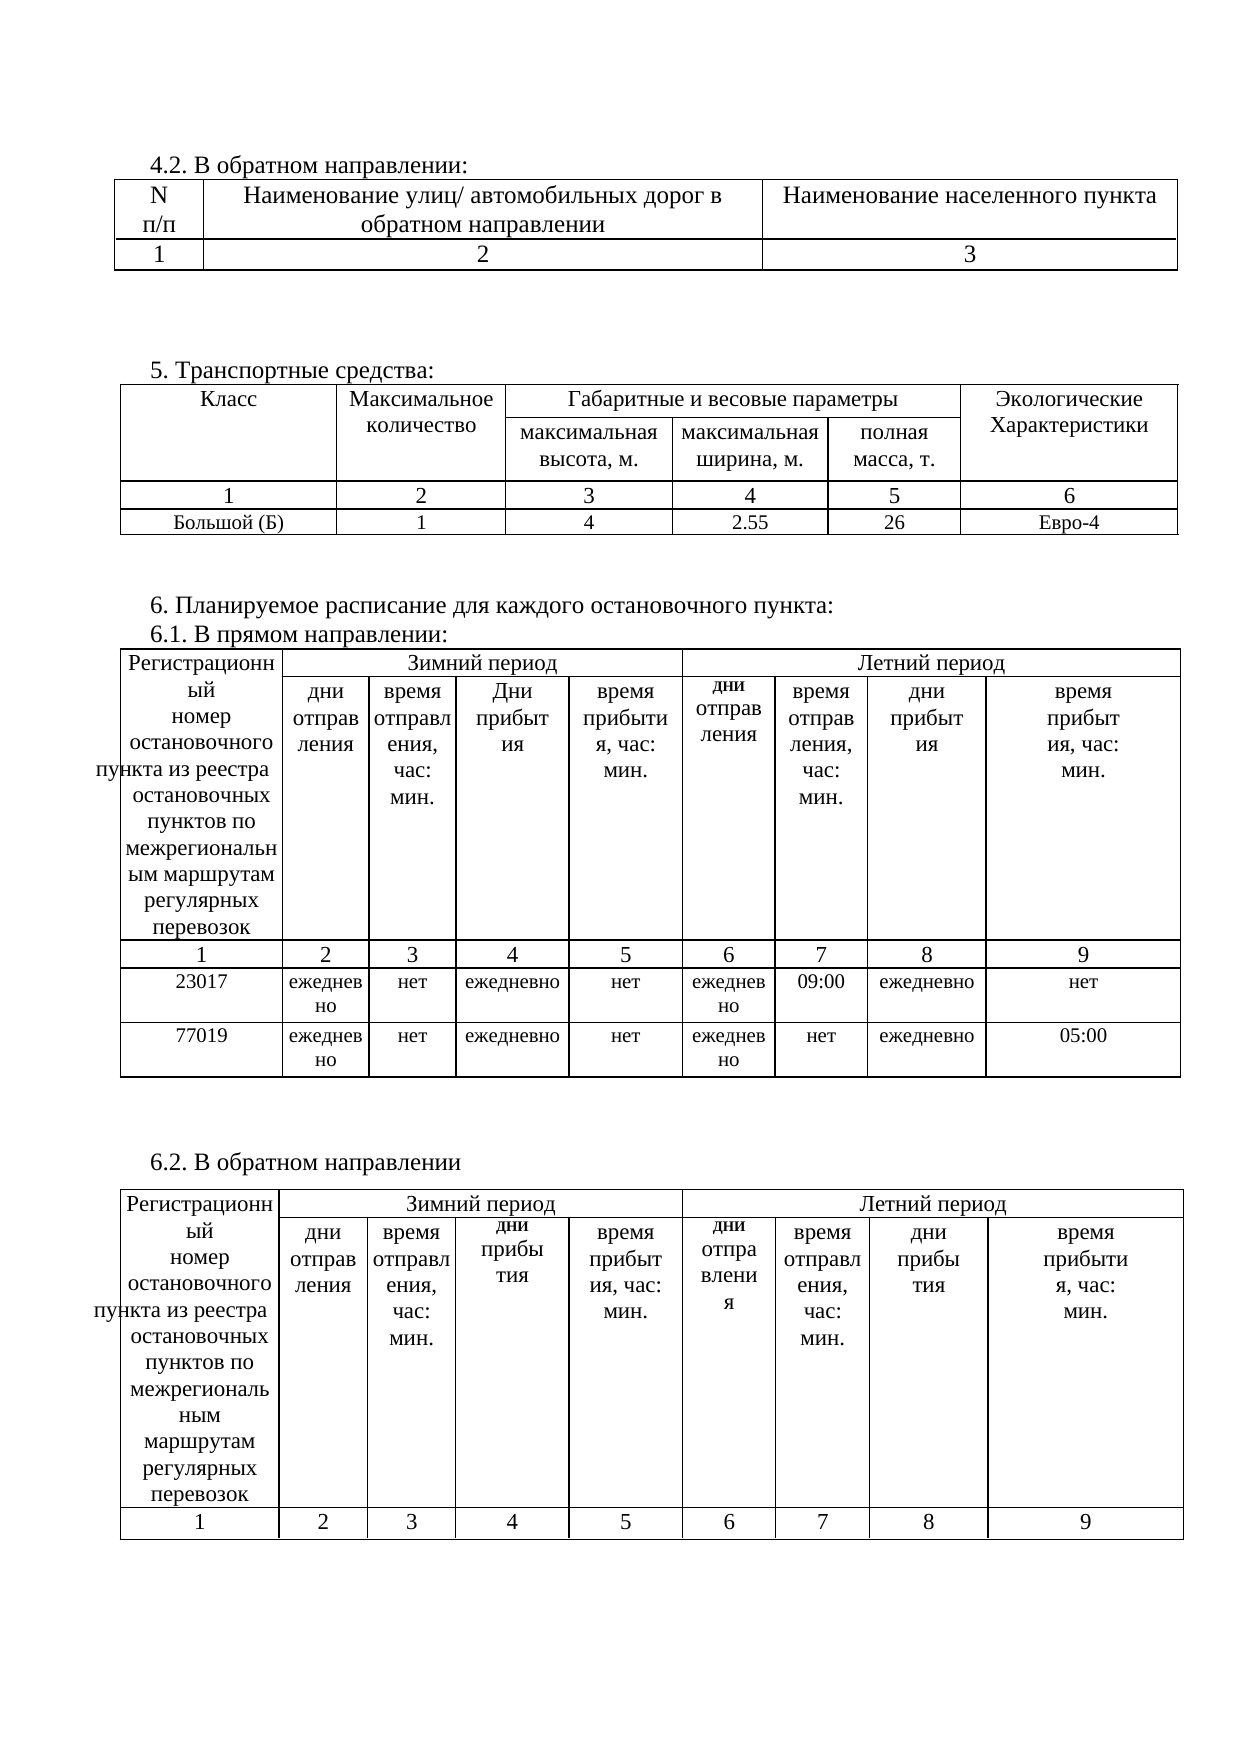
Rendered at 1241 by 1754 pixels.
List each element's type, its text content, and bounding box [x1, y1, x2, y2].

table_cell 8 [868, 941, 985, 967]
table_header Максимальное количество [337, 385, 505, 480]
table_cell 26 [829, 510, 960, 534]
table_cell ежедневно [283, 969, 368, 1022]
table_cell 1 [337, 510, 505, 534]
table_cell 5 [829, 482, 960, 508]
table_cell 4 [506, 510, 672, 534]
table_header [121, 1190, 278, 1507]
table_cell нет [370, 969, 455, 1022]
table_cell нет [570, 969, 682, 1022]
table_cell время прибыти я, час: мин. [989, 1218, 1183, 1507]
table_cell 3 [763, 238, 1177, 269]
table_cell 3 [506, 482, 672, 508]
table_header Регистрационный номер остановочного пункта из реестра остановочных пунктов по межрегиональным маршрутам регулярных перевозок [121, 650, 282, 939]
table_cell Большой (Б) [121, 510, 336, 534]
table_cell 7 [776, 1508, 869, 1538]
table_cell Евро-4 [961, 510, 1177, 534]
table_header Летний период [683, 1190, 1183, 1217]
text 4.2. В обратном направлении: [150, 150, 1090, 179]
table_header N п/п [115, 180, 203, 238]
table_cell 2 [280, 1508, 367, 1538]
table_cell ежедневно [683, 1023, 774, 1076]
table_cell 6 [961, 482, 1177, 508]
table_header Наименование населенного пункта [763, 180, 1177, 238]
table_cell 5 [570, 941, 682, 967]
table_cell время прибыт ия, час: мин. [987, 677, 1180, 939]
table_cell ежедневно [457, 969, 568, 1022]
table_cell максимальная ширина, м. [673, 418, 827, 480]
table_cell время отправл ения, час: мин. [370, 677, 455, 939]
table_cell 2 [337, 482, 505, 508]
table_cell ежедневно [868, 969, 985, 1022]
table_header Габаритные и весовые параметры [506, 385, 960, 417]
table_cell 8 [870, 1508, 987, 1538]
table_cell 1 [115, 239, 203, 269]
table_cell дни прибыт ия [868, 677, 985, 939]
table_cell 05:00 [987, 1023, 1180, 1076]
table_cell ДНИ отпра влени я [683, 1218, 775, 1507]
table_cell 3 [368, 1508, 455, 1538]
table_cell нет [370, 1023, 455, 1076]
table_cell время прибыт ия, час: мин. [570, 1218, 682, 1507]
table_cell 23017 [121, 969, 282, 1022]
table_cell ежедневно [283, 1023, 368, 1076]
table_header Зимний период [280, 1190, 682, 1217]
table_cell 3 [370, 941, 455, 967]
table_cell 1 [121, 482, 336, 508]
table_cell Дни прибыт ия [457, 677, 568, 939]
table_cell 6 [683, 941, 774, 967]
text 6.2. В обратном направлении [150, 1147, 1090, 1176]
table_cell 77019 [121, 1023, 282, 1076]
table_header Наименование улиц/ автомобильных дорог в обратном направлении [204, 180, 762, 238]
table_cell ежедневно [868, 1023, 985, 1076]
table_cell 9 [989, 1508, 1183, 1538]
table_cell время отправл ения, час: мин. [368, 1218, 455, 1507]
table_cell 1 [121, 941, 282, 967]
table_header Экологические Характеристики [961, 385, 1177, 480]
table_cell нет [987, 969, 1180, 1022]
table_cell полная масса, т. [829, 418, 960, 480]
table_cell 2 [283, 941, 368, 967]
table_cell 1 [121, 1508, 278, 1538]
text 6.1. В прямом направлении: [150, 619, 1090, 648]
table_cell 5 [570, 1508, 682, 1538]
table_cell нет [776, 1023, 867, 1076]
table_cell 4 [456, 1508, 568, 1538]
table_cell ежедневно [683, 969, 774, 1022]
table_cell 2 [204, 240, 762, 269]
table_header Летний период [683, 650, 1180, 676]
table_cell время отправ ления, час: мин. [776, 677, 867, 939]
table_cell ДНИ прибы тия [456, 1218, 568, 1507]
table_cell дни прибы тия [870, 1218, 987, 1507]
table_cell 09:00 [776, 969, 867, 1022]
table_header Зимний период [283, 650, 682, 676]
table_header Класс [121, 385, 336, 480]
table_cell время отправл ения, час: мин. [776, 1218, 869, 1507]
table_cell ежедневно [457, 1023, 568, 1076]
text 5. Транспортные средства: [150, 355, 1090, 383]
table_cell 9 [987, 941, 1180, 967]
table_cell 6 [683, 1508, 775, 1538]
table_cell максимальная высота, м. [506, 418, 672, 480]
table_cell 7 [776, 941, 867, 967]
table_cell ДНИ отправ ления [683, 677, 774, 939]
table_cell 2.55 [673, 510, 827, 534]
text 6. Планируемое расписание для каждого остановочного пункта: [150, 590, 1090, 619]
table_cell 4 [673, 482, 827, 508]
table_cell нет [570, 1023, 682, 1076]
table_cell 4 [457, 941, 568, 967]
table_cell дни отправ ления [280, 1218, 367, 1507]
table_cell дни отправ ления [283, 677, 368, 939]
table_cell время прибыти я, час: мин. [570, 677, 682, 939]
